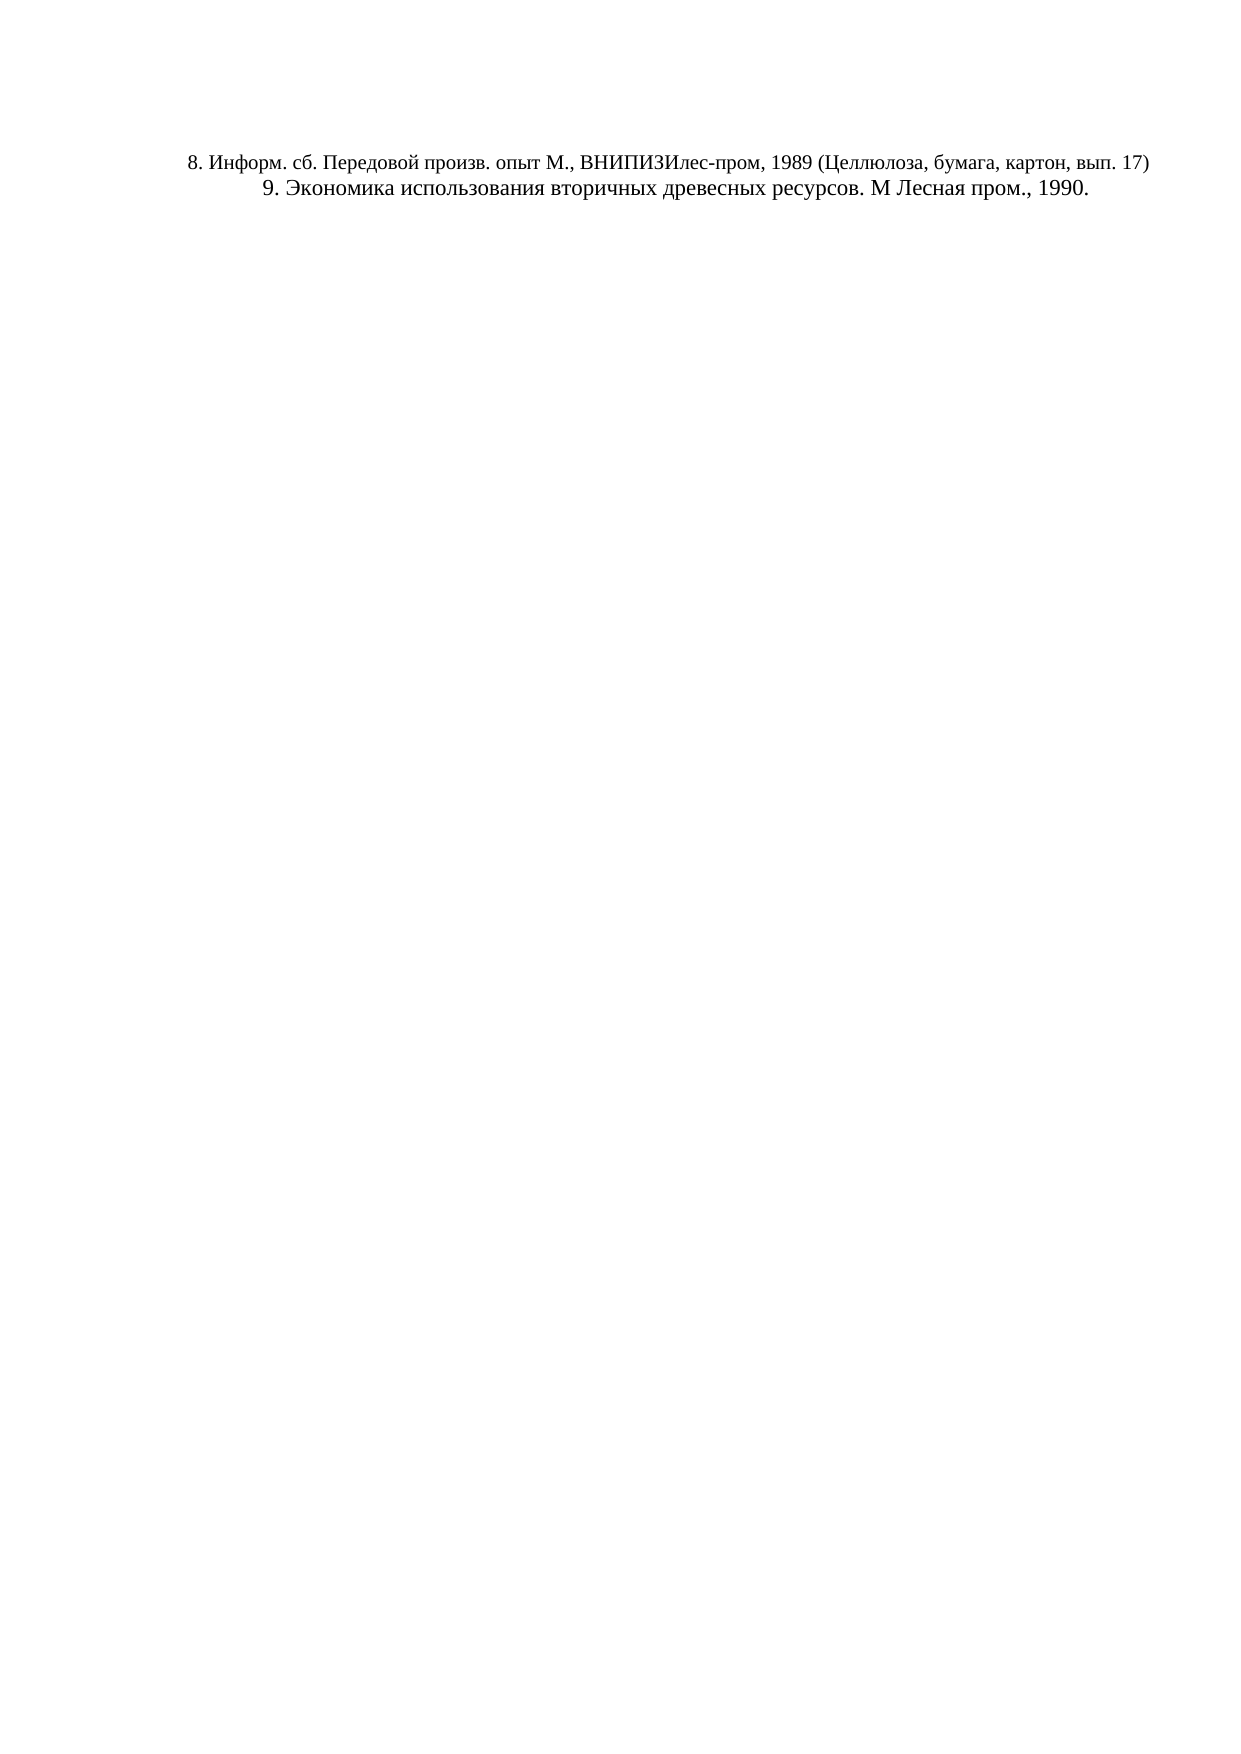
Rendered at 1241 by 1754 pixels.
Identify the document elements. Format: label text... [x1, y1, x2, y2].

text 8. Информ. сб. Передовой произв. опыт М., ВНИПИЗИлес-пром, 1989 (Целлюлоза, бумага, картон, вып. 17) [187, 150, 1192, 174]
text 9. Экономика использования вторичных древесных ресурсов. М Лесная пром., 1990. [187, 174, 1192, 200]
